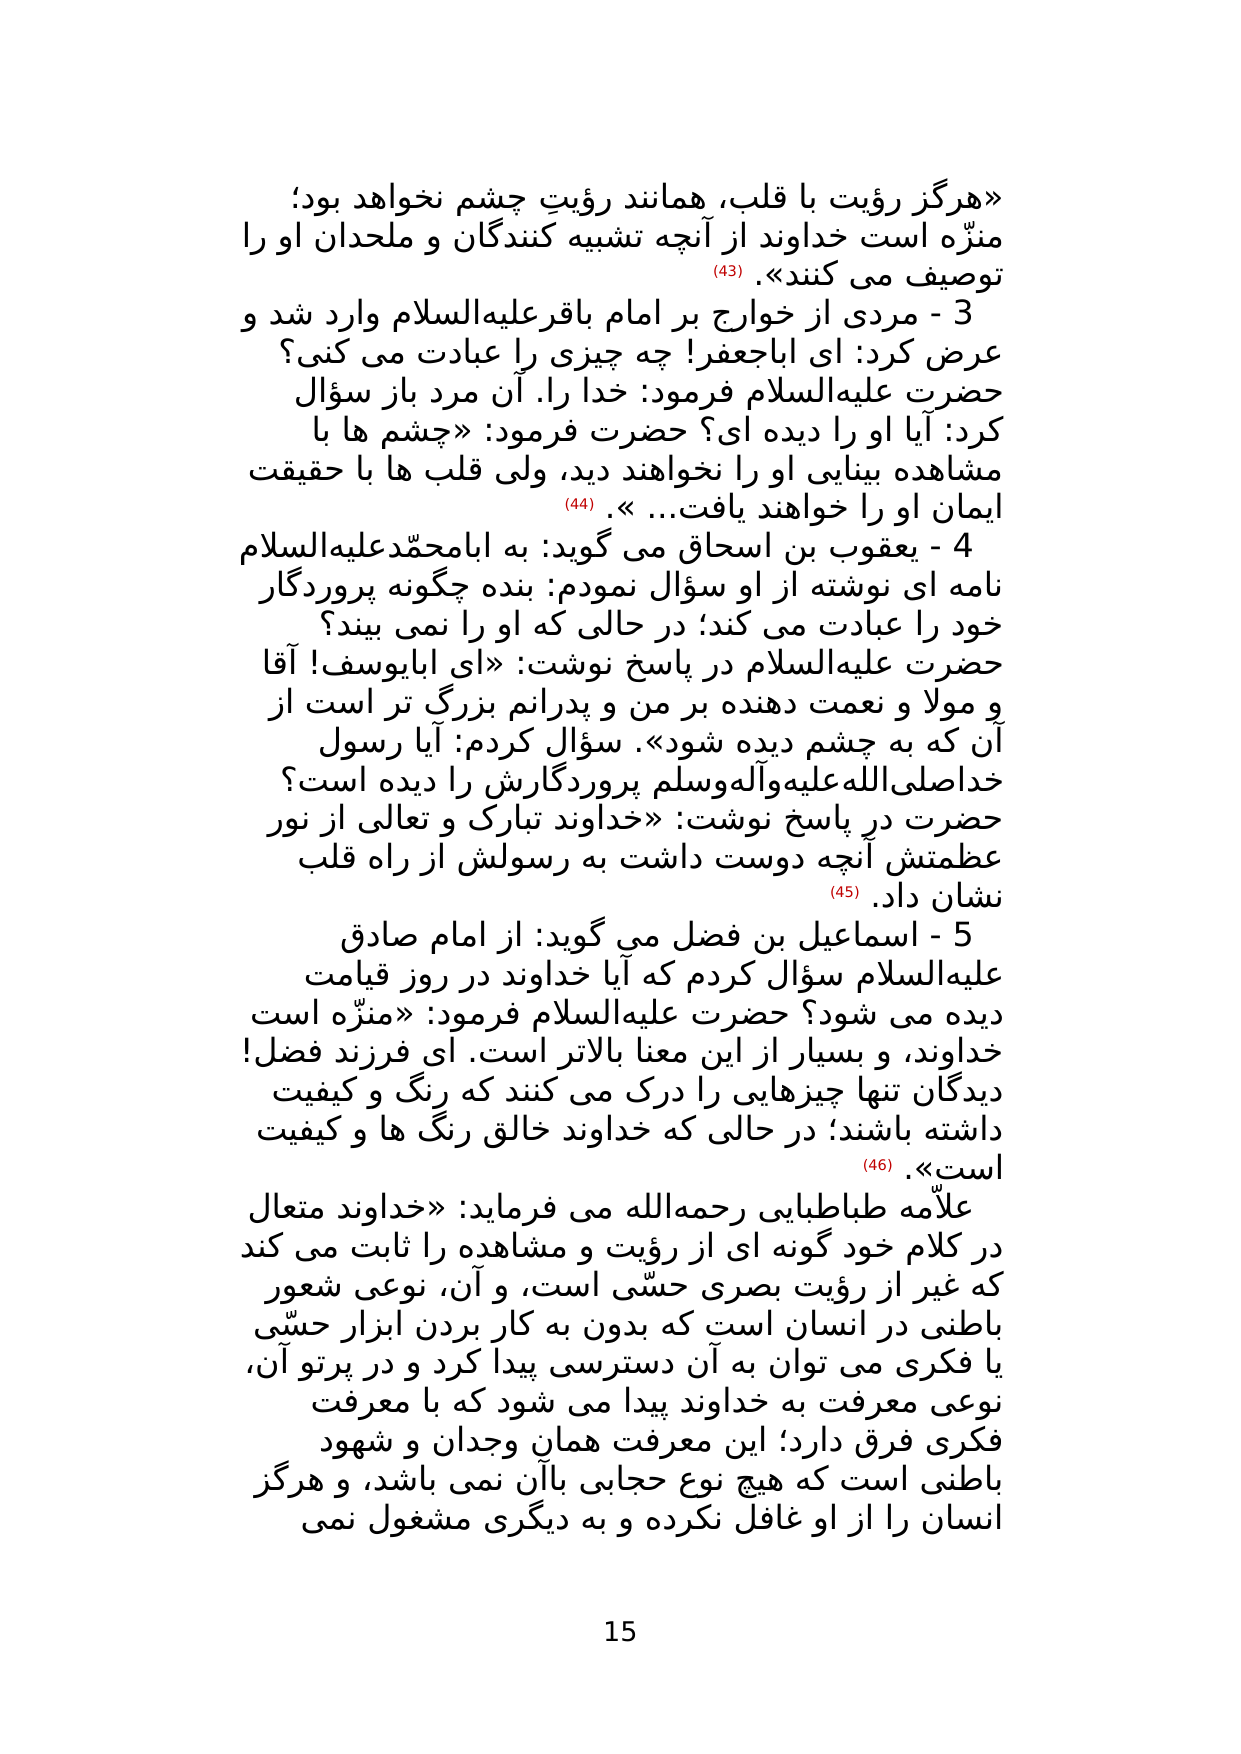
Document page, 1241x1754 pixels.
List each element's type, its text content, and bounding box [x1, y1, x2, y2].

text 4 - یعقوب بن اسحاق می گوید: به ابامحمّدعليه‌السلام نامه ای نوشته از او سؤال نمودم: بنده چگونه پروردگار خود را عبادت می کند؛ در حالی که او را نمی بیند؟ حضرت عليه‌السلام در پاسخ نوشت: «ای ابایوسف! آقا و مولا و نعمت دهنده بر من و پدرانم بزرگ تر است از آن که به چشم دیده شود». سؤال کردم: آیا رسول خداصلى‌الله‌عليه‌وآله‌وسلم پروردگارش را دیده است؟ حضرت در پاسخ نوشت: «خداوند تبارک و تعالی از نور عظمتش آنچه دوست داشت به رسولش از راه قلب نشان داد. (45) [236, 527, 1004, 915]
text 5 - اسماعیل بن فضل می گوید: از امام صادق عليه‌السلام سؤال کردم که آیا خداوند در روز قیامت دیده می شود؟ حضرت عليه‌السلام فرمود: «منزّه است خداوند، و بسیار از این معنا بالاتر است. ای فرزند فضل! دیدگان تنها چیزهایی را درک می کنند که رنگ و کیفیت داشته باشند؛ در حالی که خداوند خالق رنگ ها و کیفیت است». (46) [236, 915, 1004, 1187]
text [236, 177, 1004, 294]
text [236, 1187, 1004, 1537]
text 3 - مردی از خوارج بر امام باقرعليه‌السلام وارد شد و عرض کرد: ای اباجعفر! چه چیزی را عبادت می کنی؟ حضرت عليه‌السلام فرمود: خدا را. آن مرد باز سؤال کرد: آیا او را دیده ای؟ حضرت فرمود: «چشم ها با مشاهده بینایی او را نخواهند دید، ولی قلب ها با حقیقت ایمان او را خواهند یافت... ». (44) [236, 294, 1004, 527]
